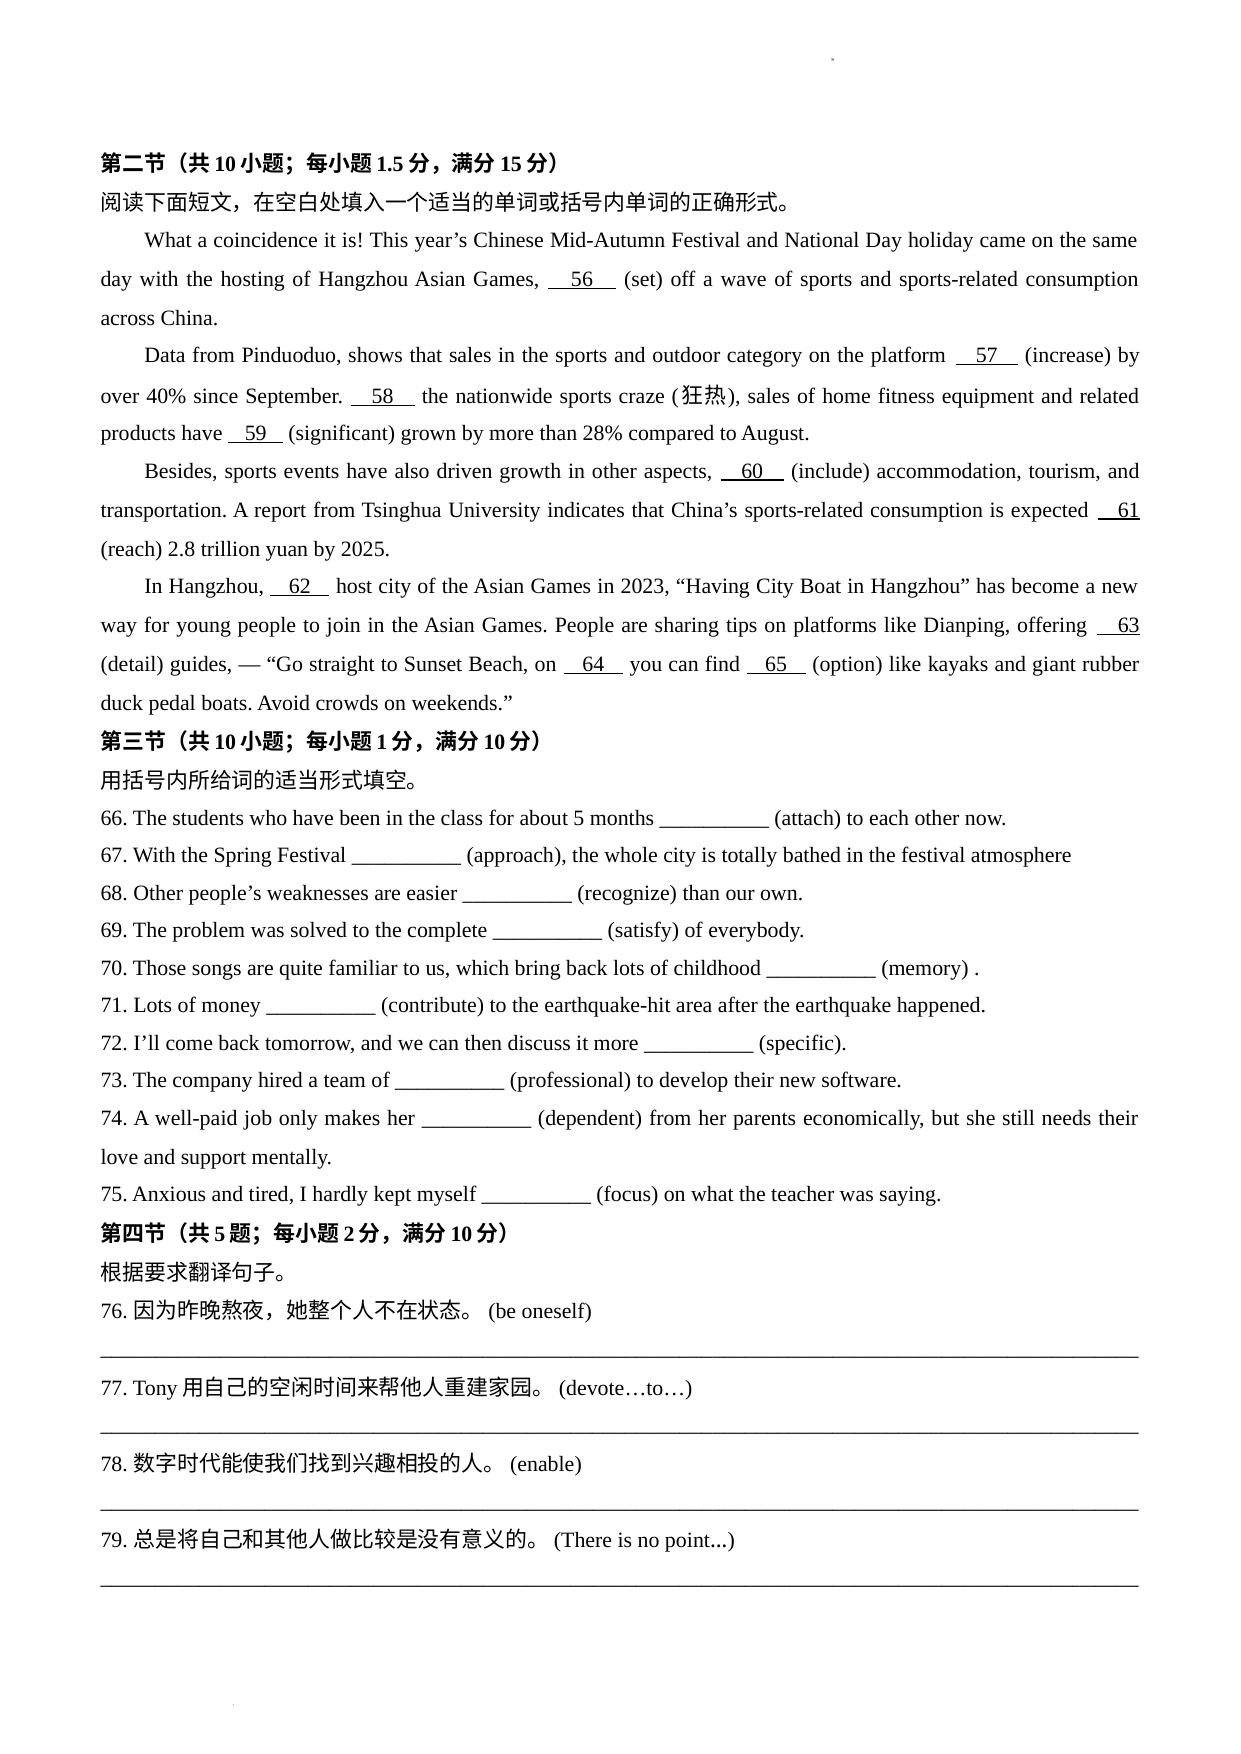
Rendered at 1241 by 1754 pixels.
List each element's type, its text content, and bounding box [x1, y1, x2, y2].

text Data from Pinduoduo, shows that sales in the sports and outdoor category on the platform 57 (increase) by over 40% since September. 58 the nationwide sports craze (狂热), sales of home fitness equipment and related products have 59 (significant) grown by more than 28% compared to August. [100, 339, 1140, 449]
text In Hangzhou, 62 host city of the Asian Games in 2023, “Having City Boat in Hangzhou” has become a new way for young people to join in the Asian Games. People are sharing tips on platforms like Dianping, offering 63 (detail) guides, — “Go straight to Sunset Beach, on 64 you can find 65 (option) like kayaks and giant rubber duck pedal boats. Avoid crowds on weekends.” [100, 569, 1140, 719]
text 78. 数字时代能使我们找到兴趣相投的人。 (enable) [100, 1445, 1140, 1478]
text 70. Those songs are quite familiar to us, which bring back lots of childhood __________ (memory) . [100, 951, 1140, 984]
text 75. Anxious and tired, I hardly kept myself __________ (focus) on what the teacher was saying. [100, 1178, 1140, 1210]
text 68. Other people’s weaknesses are easier __________ (recognize) than our own. [100, 876, 1140, 909]
text Besides, sports events have also driven growth in other aspects, 60 (include) accommodation, tourism, and transportation. A report from Tsinghua University indicates that China’s sports-related consumption is expected 61 (reach) 2.8 trillion yuan by 2025. [100, 454, 1140, 564]
text 71. Lots of money __________ (contribute) to the earthquake-hit area after the earthquake happened. [100, 989, 1140, 1021]
text _______________________________________________________________________________________________ [100, 1332, 1140, 1364]
text 79. 总是将自己和其他人做比较是没有意义的。 (There is no point…) [100, 1522, 1140, 1554]
text 第三节（共10小题；每小题1分，满分10分） [100, 724, 1140, 756]
text 用括号内所给词的适当形式填空。 [100, 763, 1140, 795]
text 69. The problem was solved to the complete __________ (satisfy) of everybody. [100, 914, 1140, 946]
text _______________________________________________________________________________________________ [100, 1408, 1140, 1440]
text 第四节（共5题；每小题2分，满分10分） [100, 1215, 1140, 1248]
text What a coincidence it is! This year’s Chinese Mid-Autumn Festival and National Day holiday came on the same day with the hosting of Hangzhou Asian Games, 56 (set) off a wave of sports and sports-related consumption across China. [100, 223, 1140, 334]
text 73. The company hired a team of __________ (professional) to develop their new software. [100, 1064, 1140, 1096]
text 67. With the Spring Festival __________ (approach), the whole city is totally bathed in the festival atmosphere [100, 839, 1140, 871]
text 根据要求翻译句子。 [100, 1254, 1140, 1287]
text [100, 1484, 1140, 1517]
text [100, 1560, 1140, 1593]
text 第二节（共10小题；每小题1.5分，满分15分） [100, 146, 1140, 178]
text 77. Tony用自己的空闲时间来帮他人重建家园。 (devote…to…) [100, 1369, 1140, 1402]
text 74. A well-paid job only makes her __________ (dependent) from her parents economically, but she still needs their love and support mentally. [100, 1101, 1140, 1173]
text 76. 因为昨晚熬夜，她整个人不在状态。 (be oneself) [100, 1293, 1140, 1325]
text 66. The students who have been in the class for about 5 months __________ (attach) to each other now. [100, 801, 1140, 834]
text 阅读下面短文，在空白处填入一个适当的单词或括号内单词的正确形式。 [100, 184, 1140, 217]
text 72. I’ll come back tomorrow, and we can then discuss it more __________ (specific). [100, 1026, 1140, 1059]
